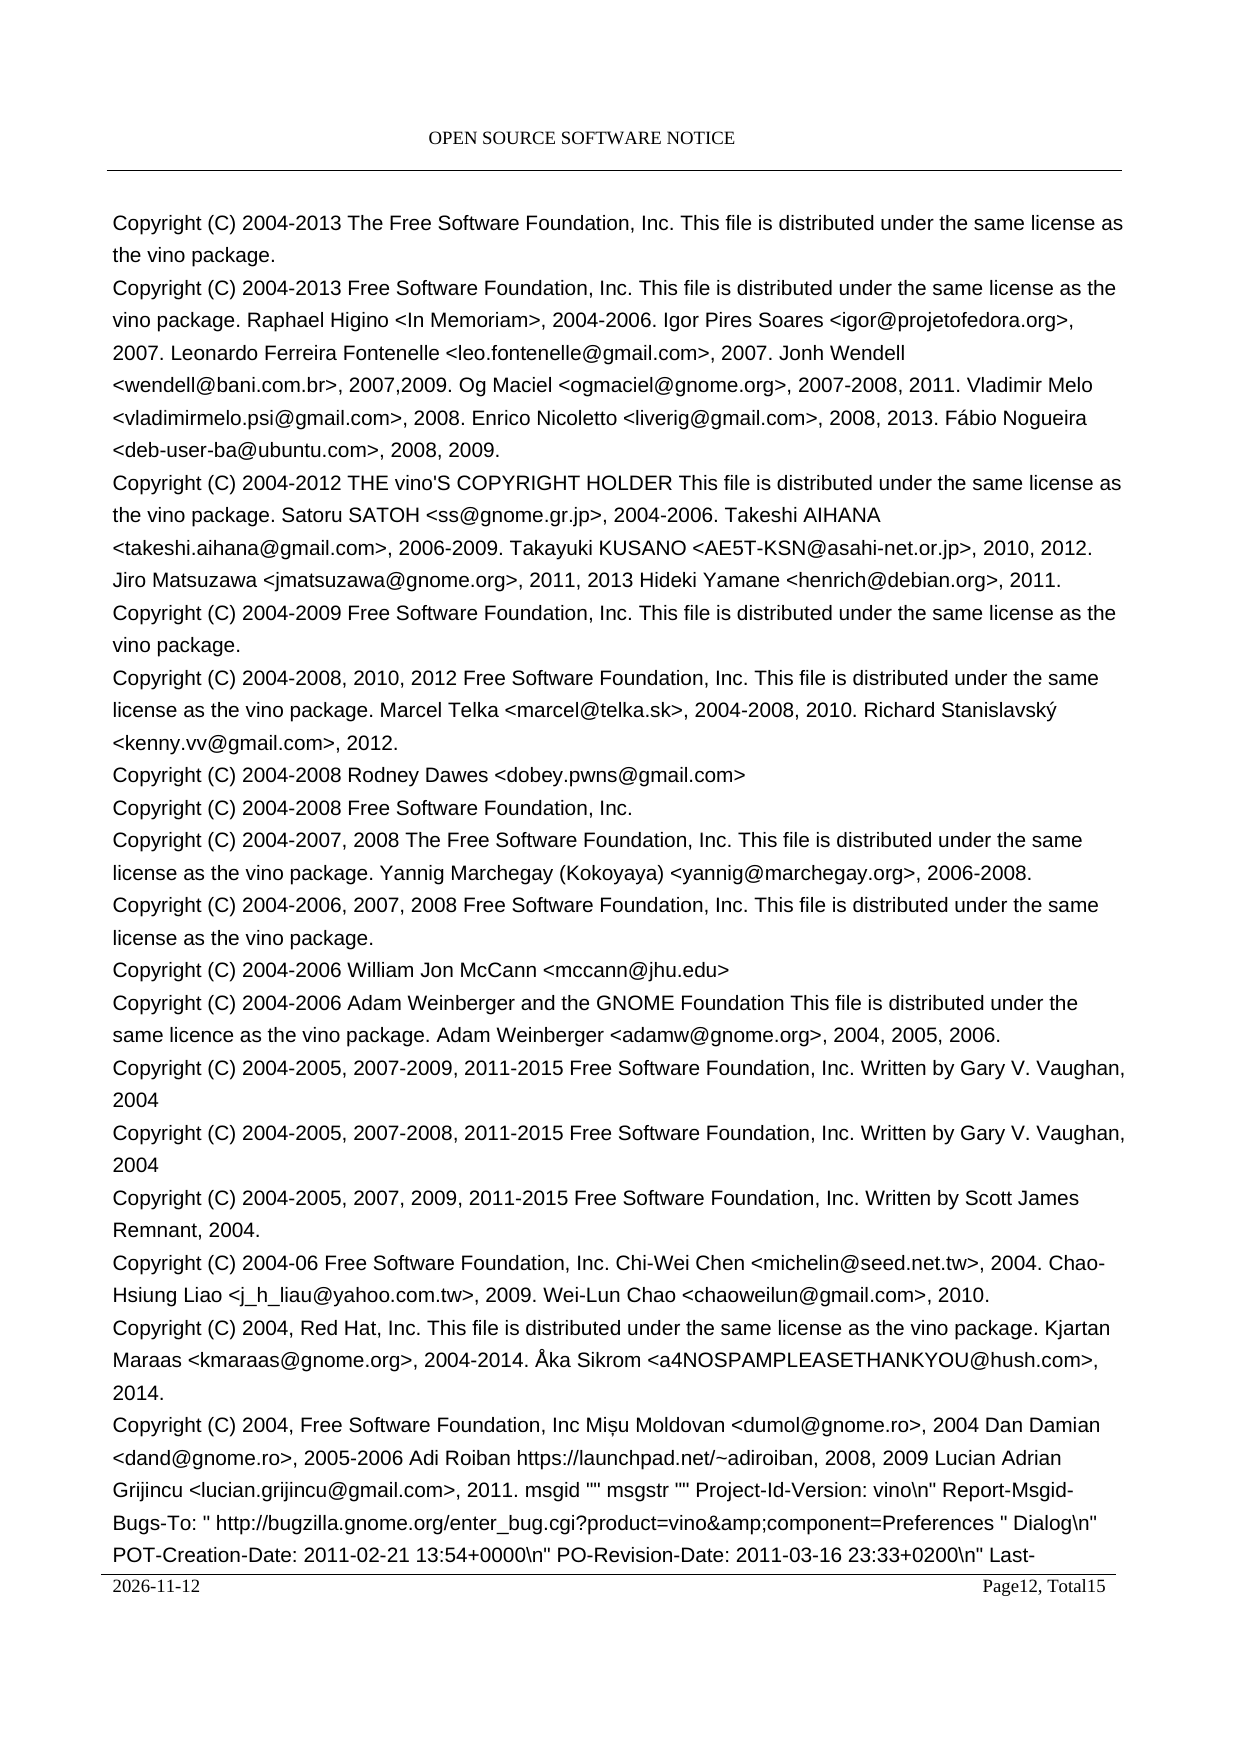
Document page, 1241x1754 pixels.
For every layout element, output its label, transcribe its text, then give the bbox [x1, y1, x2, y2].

text Copyright (C) 2004, Red Hat, Inc. This file is distributed under the same license as the vino package. Kjartan Maraas <kmaraas@gnome.org>, 2004-2014. Åka Sikrom <a4NOSPAMPLEASETHANKYOU@hush.com>, 2014. [112, 1311, 1128, 1409]
text Copyright (C) 2004-2006 Adam Weinberger and the GNOME Foundation This file is distributed under the same licence as the vino package. Adam Weinberger <adamw@gnome.org>, 2004, 2005, 2006. [112, 986, 1128, 1051]
text Copyright (C) 2004-2008 Free Software Foundation, Inc. [112, 791, 1128, 824]
text Copyright (C) 2004-2008, 2010, 2012 Free Software Foundation, Inc. This file is distributed under the same license as the vino package. Marcel Telka <marcel@telka.sk>, 2004-2008, 2010. Richard Stanislavský <kenny.vv@gmail.com>, 2012. [112, 661, 1128, 759]
text Copyright (C) 2004-2012 THE vino'S COPYRIGHT HOLDER This file is distributed under the same license as the vino package. Satoru SATOH <ss@gnome.gr.jp>, 2004-2006. Takeshi AIHANA <takeshi.aihana@gmail.com>, 2006-2009. Takayuki KUSANO <AE5T-KSN@asahi-net.or.jp>, 2010, 2012. Jiro Matsuzawa <jmatsuzawa@gnome.org>, 2011, 2013 Hideki Yamane <henrich@debian.org>, 2011. [112, 466, 1128, 596]
text Copyright (C) 2004-2013 The Free Software Foundation, Inc. This file is distributed under the same license as the vino package. [112, 206, 1128, 271]
text Copyright (C) 2004-2005, 2007, 2009, 2011-2015 Free Software Foundation, Inc. Written by Scott James Remnant, 2004. [112, 1181, 1128, 1246]
text Copyright (C) 2004-2009 Free Software Foundation, Inc. This file is distributed under the same license as the vino package. [112, 596, 1128, 661]
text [112, 1409, 1128, 1571]
text Copyright (C) 2004-2013 Free Software Foundation, Inc. This file is distributed under the same license as the vino package. Raphael Higino <In Memoriam>, 2004-2006. Igor Pires Soares <igor@projetofedora.org>, 2007. Leonardo Ferreira Fontenelle <leo.fontenelle@gmail.com>, 2007. Jonh Wendell <wendell@bani.com.br>, 2007,2009. Og Maciel <ogmaciel@gnome.org>, 2007-2008, 2011. Vladimir Melo <vladimirmelo.psi@gmail.com>, 2008. Enrico Nicoletto <liverig@gmail.com>, 2008, 2013. Fábio Nogueira <deb-user-ba@ubuntu.com>, 2008, 2009. [112, 271, 1128, 466]
text Copyright (C) 2004-2007, 2008 The Free Software Foundation, Inc. This file is distributed under the same license as the vino package. Yannig Marchegay (Kokoyaya) <yannig@marchegay.org>, 2006-2008. [112, 824, 1128, 889]
text Copyright (C) 2004-2006 William Jon McCann <mccann@jhu.edu> [112, 954, 1128, 986]
text Copyright (C) 2004-2005, 2007-2008, 2011-2015 Free Software Foundation, Inc. Written by Gary V. Vaughan, 2004 [112, 1116, 1128, 1181]
text Copyright (C) 2004-06 Free Software Foundation, Inc. Chi-Wei Chen <michelin@seed.net.tw>, 2004. Chao-Hsiung Liao <j_h_liau@yahoo.com.tw>, 2009. Wei-Lun Chao <chaoweilun@gmail.com>, 2010. [112, 1246, 1128, 1311]
text Copyright (C) 2004-2006, 2007, 2008 Free Software Foundation, Inc. This file is distributed under the same license as the vino package. [112, 889, 1128, 954]
text Copyright (C) 2004-2008 Rodney Dawes <dobey.pwns@gmail.com> [112, 759, 1128, 791]
text Copyright (C) 2004-2005, 2007-2009, 2011-2015 Free Software Foundation, Inc. Written by Gary V. Vaughan, 2004 [112, 1051, 1128, 1116]
